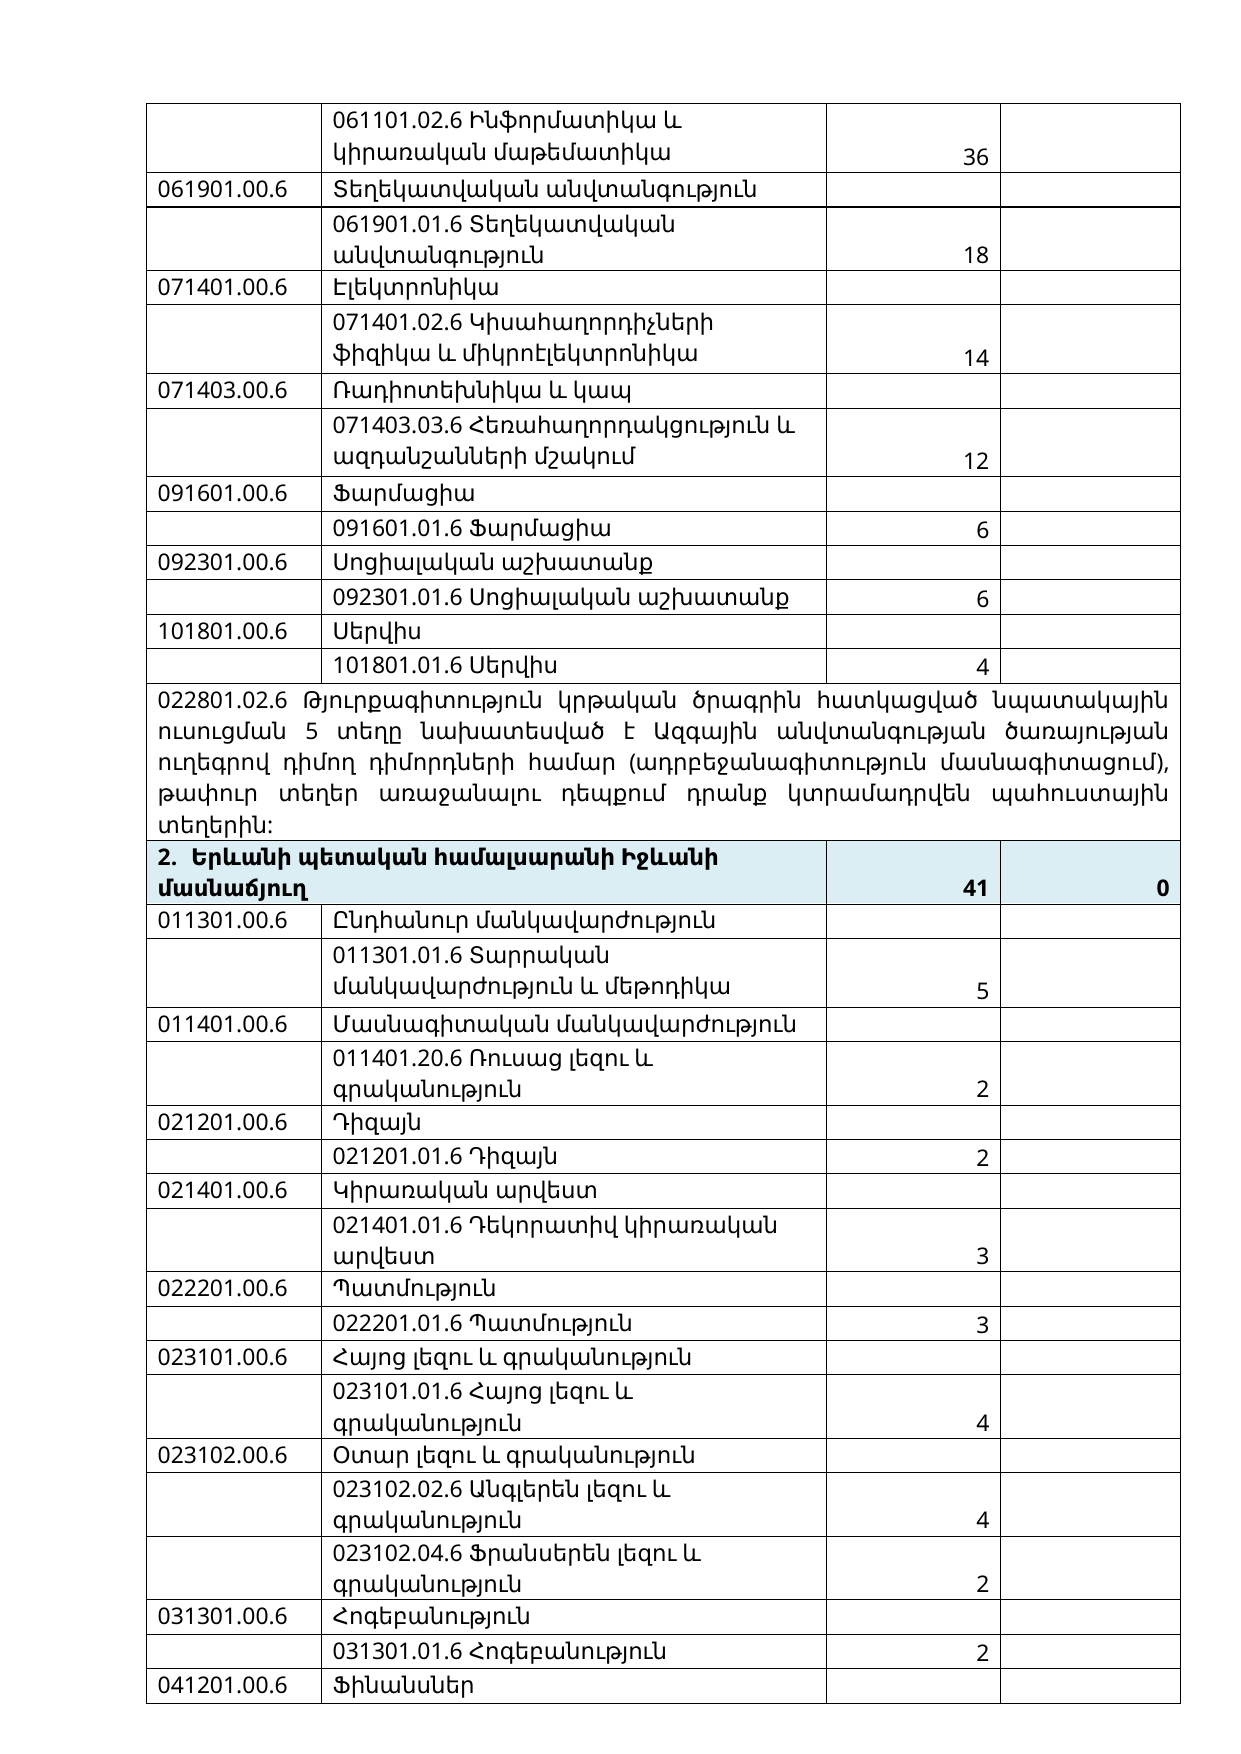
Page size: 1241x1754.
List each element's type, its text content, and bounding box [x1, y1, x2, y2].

table_cell Սոցիալական աշխատանք [322, 546, 826, 579]
table_cell [827, 173, 1000, 206]
table_cell 092301.01.6 Սոցիալական աշխատանք [322, 580, 826, 614]
table_cell Դիզայն [322, 1106, 826, 1139]
table_cell 022201.00.6 [147, 1272, 321, 1306]
table_cell [147, 1537, 321, 1599]
table_cell 36 [827, 104, 1000, 172]
table_cell [1001, 208, 1180, 270]
table_cell [147, 939, 321, 1007]
table_cell Օտար լեզու և գրականություն [322, 1439, 826, 1472]
table_cell 101801.00.6 [147, 615, 321, 648]
table_cell [1001, 546, 1180, 579]
table_cell 091601.00.6 [147, 477, 321, 511]
table_cell Ֆարմացիա [322, 477, 826, 511]
table_cell 0 [1001, 841, 1180, 903]
table_cell 092301.00.6 [147, 546, 321, 579]
table_cell [147, 1307, 321, 1340]
table_cell [147, 580, 321, 614]
table_cell 023101.00.6 [147, 1341, 321, 1374]
table_cell [827, 374, 1000, 407]
table_cell [827, 615, 1000, 648]
table_cell [827, 1272, 1000, 1306]
table_cell [147, 1635, 321, 1668]
table_cell [1001, 1537, 1180, 1599]
table_cell [1001, 1174, 1180, 1208]
table_cell 041201.00.6 [147, 1669, 321, 1702]
table_cell 4 [827, 1375, 1000, 1438]
table_cell 071403.03.6 Հեռահաղորդակցություն և ազդանշանների մշակում [322, 409, 826, 476]
table_cell [827, 546, 1000, 579]
table_cell [1001, 409, 1180, 476]
table_cell 6 [827, 512, 1000, 545]
table_cell [827, 1106, 1000, 1139]
table_cell Մասնագիտական մանկավարժություն [322, 1008, 826, 1041]
table_cell [147, 1375, 321, 1438]
table_cell [1001, 649, 1180, 682]
table_cell [827, 477, 1000, 511]
table_cell [147, 104, 321, 172]
table_cell [1001, 1600, 1180, 1634]
table_cell 2 [827, 1635, 1000, 1668]
table_cell [827, 1669, 1000, 1702]
table_cell 022201.01.6 Պատմություն [322, 1307, 826, 1340]
table_cell [1001, 1669, 1180, 1702]
table_cell [1001, 512, 1180, 545]
table_cell 023102.04.6 Ֆրանսերեն լեզու և գրականություն [322, 1537, 826, 1599]
table_cell 2 [827, 1537, 1000, 1599]
table_cell 4 [827, 649, 1000, 682]
table_cell [1001, 305, 1180, 373]
table_cell [147, 512, 321, 545]
table_cell [1001, 1209, 1180, 1271]
table_cell 021201.01.6 Դիզայն [322, 1140, 826, 1173]
table_cell 023102.02.6 Անգլերեն լեզու և գրականություն [322, 1473, 826, 1536]
table_cell [827, 271, 1000, 304]
table_cell 061901.01.6 Տեղեկատվական անվտանգություն [322, 208, 826, 270]
table_cell 021401.00.6 [147, 1174, 321, 1208]
table_cell [147, 208, 321, 270]
table_cell 2. Երևանի պետական համալսարանի Իջևանի մասնաճյուղ [147, 841, 826, 903]
table_cell 023102.00.6 [147, 1439, 321, 1472]
table_cell [147, 1140, 321, 1173]
table_cell [827, 1600, 1000, 1634]
table_cell [1001, 374, 1180, 407]
table_cell 071403.00.6 [147, 374, 321, 407]
table_cell [827, 1174, 1000, 1208]
table_cell [827, 1439, 1000, 1472]
table_cell 3 [827, 1209, 1000, 1271]
table_cell [1001, 939, 1180, 1007]
table_cell [1001, 1307, 1180, 1340]
table_cell [1001, 1473, 1180, 1536]
table_cell Կիրառական արվեստ [322, 1174, 826, 1208]
table_cell 41 [827, 841, 1000, 903]
table_cell [147, 1473, 321, 1536]
table_cell 061101.02.6 Ինֆորմատիկա և կիրառական մաթեմատիկա [322, 104, 826, 172]
table_cell [147, 305, 321, 373]
table_cell [1001, 1042, 1180, 1104]
table_cell Տեղեկատվական անվտանգություն [322, 173, 826, 206]
table_cell 12 [827, 409, 1000, 476]
table_cell 14 [827, 305, 1000, 373]
table_cell 071401.02.6 Կիսահաղորդիչների ֆիզիկա և միկրոէլեկտրոնիկա [322, 305, 826, 373]
table_cell [147, 1209, 321, 1271]
table_cell [1001, 1635, 1180, 1668]
table_cell [147, 409, 321, 476]
table_cell [1001, 1375, 1180, 1438]
table_cell [1001, 580, 1180, 614]
table_cell [1001, 615, 1180, 648]
table_cell [1001, 1140, 1180, 1173]
table_cell [827, 905, 1000, 938]
table_cell Էլեկտրոնիկա [322, 271, 826, 304]
table_cell Սերվիս [322, 615, 826, 648]
table_cell [827, 1008, 1000, 1041]
table_cell 071401.00.6 [147, 271, 321, 304]
table_cell 6 [827, 580, 1000, 614]
table_cell 101801.01.6 Սերվիս [322, 649, 826, 682]
table_cell [827, 1341, 1000, 1374]
table_cell 011301.01.6 Տարրական մանկավարժություն և մեթոդիկա [322, 939, 826, 1007]
table_cell [147, 1042, 321, 1104]
table_cell 5 [827, 939, 1000, 1007]
table_cell 011401.00.6 [147, 1008, 321, 1041]
table_cell 031301.00.6 [147, 1600, 321, 1634]
table_cell 011401.20.6 Ռուսաց լեզու և գրականություն [322, 1042, 826, 1104]
table_cell [1001, 1272, 1180, 1306]
table_cell [1001, 271, 1180, 304]
table_cell Հայոց լեզու և գրականություն [322, 1341, 826, 1374]
table_cell 021201.00.6 [147, 1106, 321, 1139]
table_cell 4 [827, 1473, 1000, 1536]
table_cell Ընդհանուր մանկավարժություն [322, 905, 826, 938]
table_cell Հոգեբանություն [322, 1600, 826, 1634]
table_cell 091601.01.6 Ֆարմացիա [322, 512, 826, 545]
table_cell 021401.01.6 Դեկորատիվ կիրառական արվեստ [322, 1209, 826, 1271]
table_cell [1001, 104, 1180, 172]
table_cell 3 [827, 1307, 1000, 1340]
table_cell 011301.00.6 [147, 905, 321, 938]
table_cell 18 [827, 208, 1000, 270]
table_cell 061901.00.6 [147, 173, 321, 206]
table_cell 2 [827, 1042, 1000, 1104]
table_cell Պատմություն [322, 1272, 826, 1306]
table_cell Ֆինանսներ [322, 1669, 826, 1702]
table_cell [1001, 1341, 1180, 1374]
table_cell [1001, 477, 1180, 511]
table_cell [1001, 1106, 1180, 1139]
table_cell Ռադիոտեխնիկա և կապ [322, 374, 826, 407]
table_cell 2 [827, 1140, 1000, 1173]
table_cell [1001, 1008, 1180, 1041]
table_cell [1001, 173, 1180, 206]
table_cell [1001, 1439, 1180, 1472]
table_cell [1001, 905, 1180, 938]
table_cell [147, 649, 321, 682]
table_cell 031301.01.6 Հոգեբանություն [322, 1635, 826, 1668]
table_cell 022801.02.6 Թյուրքագիտություն կրթական ծրագրին հատկացված նպատակային ուսուցման 5 տեղը նախատեսված է Ազգային անվտանգության ծառայության ուղեգրով դիմող դիմորդների համար (ադրբեջանագիտություն մասնագիտացում), թափուր տեղեր առաջանալու դեպքում դրանք կտրամադրվեն պահուստային տեղերին: [147, 684, 1180, 840]
table_cell 023101.01.6 Հայոց լեզու և գրականություն [322, 1375, 826, 1438]
